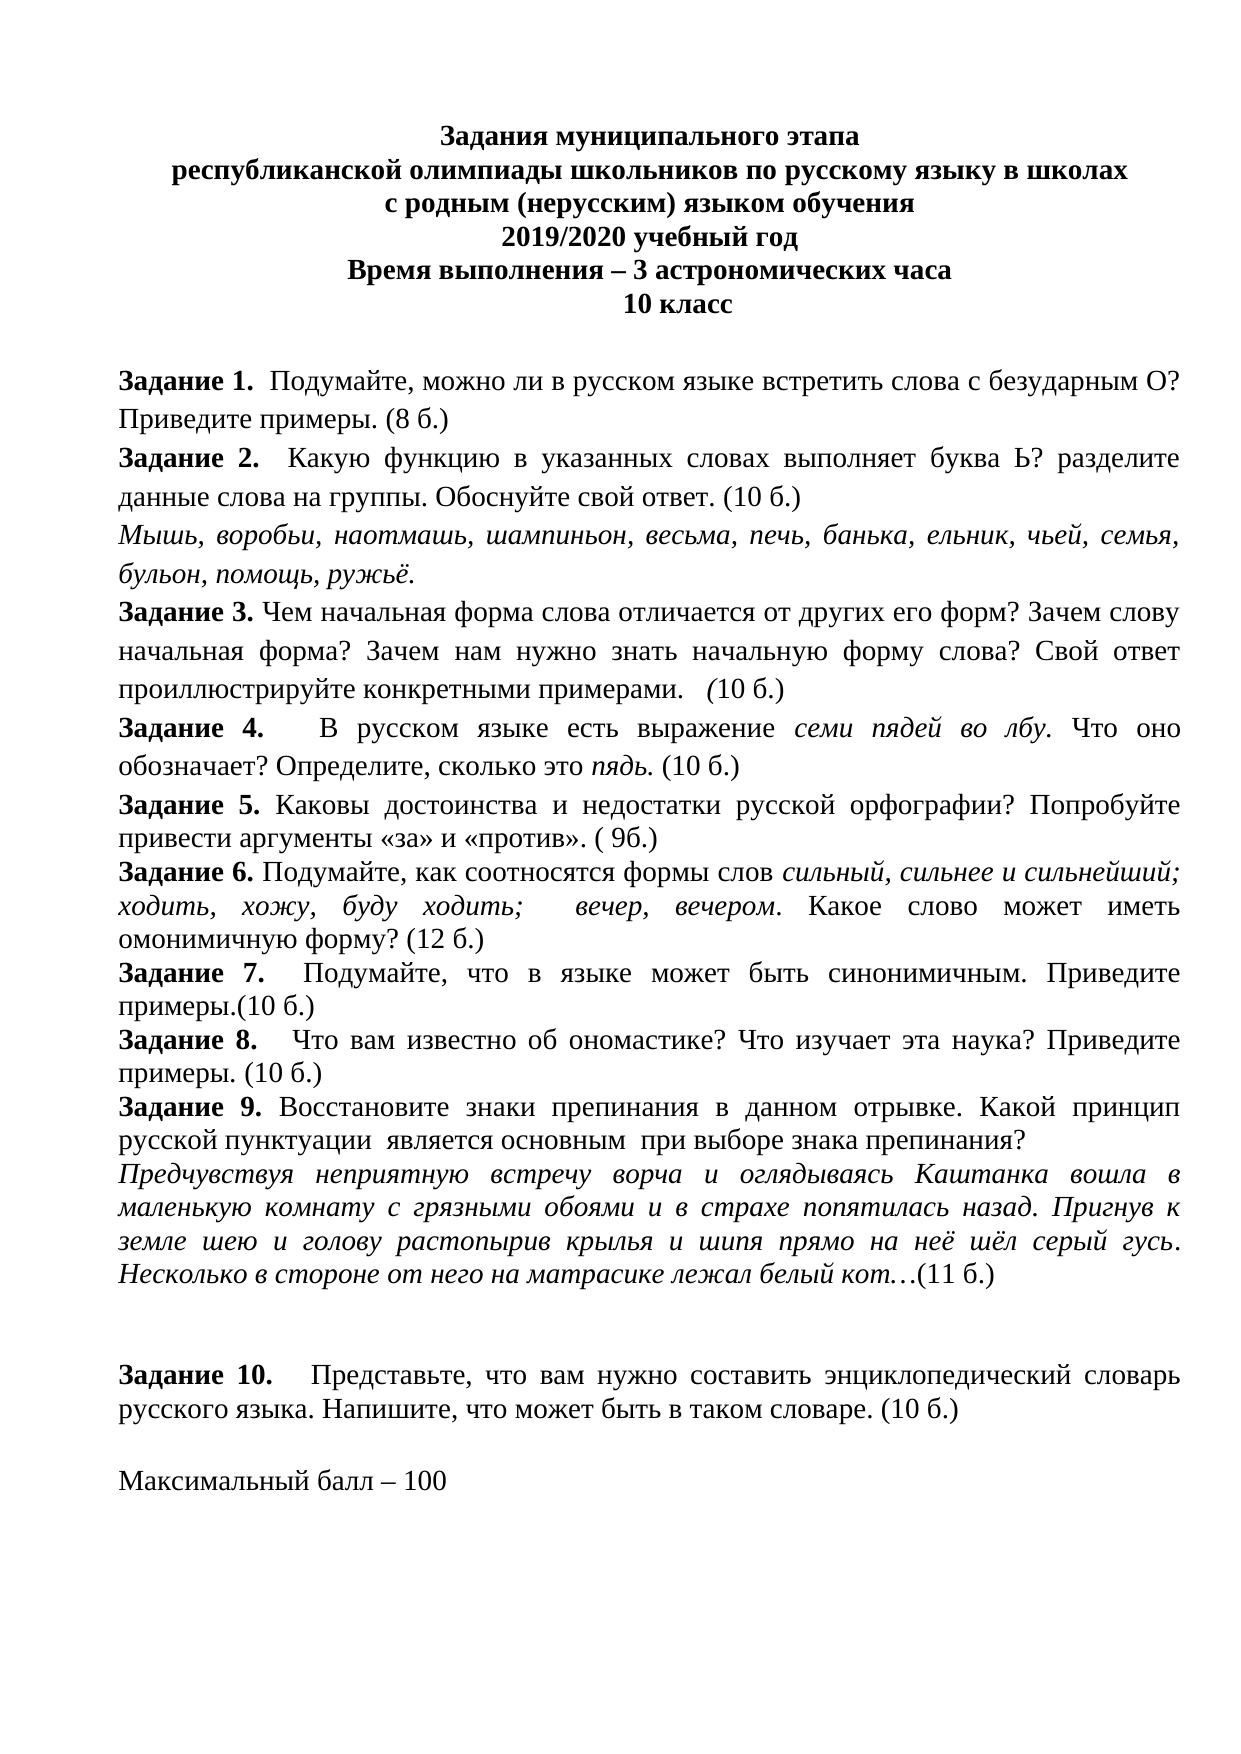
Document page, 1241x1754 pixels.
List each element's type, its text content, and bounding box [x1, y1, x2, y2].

text республиканской олимпиады школьников по русскому языку в школах [118, 152, 1181, 185]
text Задание 6. Подумайте, как соотносятся формы слов сильный, сильнее и сильнейший; ходить, хожу, буду ходить; вечер, вечером. Какое слово может иметь омонимичную форму? (12 б.) [118, 854, 1181, 955]
text Задание 9. Восстановите знаки препинания в данном отрывке. Какой принцип русской пунктуации является основным при выборе знака препинания? [118, 1089, 1181, 1156]
text 2019/2020 учебный год [118, 219, 1181, 252]
text Задание 8. Что вам известно об ономастике? Что изучает эта наука? Приведите примеры. (10 б.) [118, 1022, 1181, 1089]
text Задание 4. В русском языке есть выражение семи пядей во лбу. Что оно обозначает? Определите, сколько это пядь. (10 б.) [118, 710, 1181, 782]
text Задание 3. Чем начальная форма слова отличается от других его форм? Зачем слову начальная форма? Зачем нам нужно знать начальную форму слова? Свой ответ проиллюстрируйте конкретными примерами. (10 б.) [118, 594, 1181, 705]
text Задание 7. Подумайте, что в языке может быть синонимичным. Приведите примеры.(10 б.) [118, 955, 1181, 1022]
text Задание 2. Какую функцию в указанных словах выполняет буква Ь? разделите данные слова на группы. Обоснуйте свой ответ. (10 б.) [118, 440, 1181, 512]
text Предчувствуя неприятную встречу ворча и оглядываясь Каштанка вошла в маленькую комнату с грязными обоями и в страхе попятилась назад. Пригнув к земле шею и голову растопырив крылья и шипя прямо на неё шёл серый гусь. Несколько в стороне от него на матрасике лежал белый кот…(11 б.) [118, 1156, 1181, 1357]
text Максимальный балл – 100 [118, 1463, 1181, 1496]
text Задание 1. Подумайте, можно ли в русском языке встретить слова с безударным О? Приведите примеры. (8 б.) [118, 363, 1181, 435]
text с родным (нерусским) языком обучения [118, 185, 1181, 219]
text Время выполнения – 3 астрономических часа [118, 252, 1181, 286]
text Задание 10. Представьте, что вам нужно составить энциклопедический словарь русского языка. Напишите, что может быть в таком словаре. (10 б.) [118, 1357, 1181, 1424]
text Задание 5. Каковы достоинства и недостатки русской орфографии? Попробуйте привести аргументы «за» и «против». ( 9б.) [118, 787, 1181, 854]
text 10 класс [118, 286, 1181, 319]
text Задания муниципального этапа [118, 118, 1181, 152]
text Мышь, воробьи, наотмашь, шампиньон, весьма, печь, банька, ельник, чьей, семья, бульон, помощь, ружьё. [118, 517, 1181, 589]
